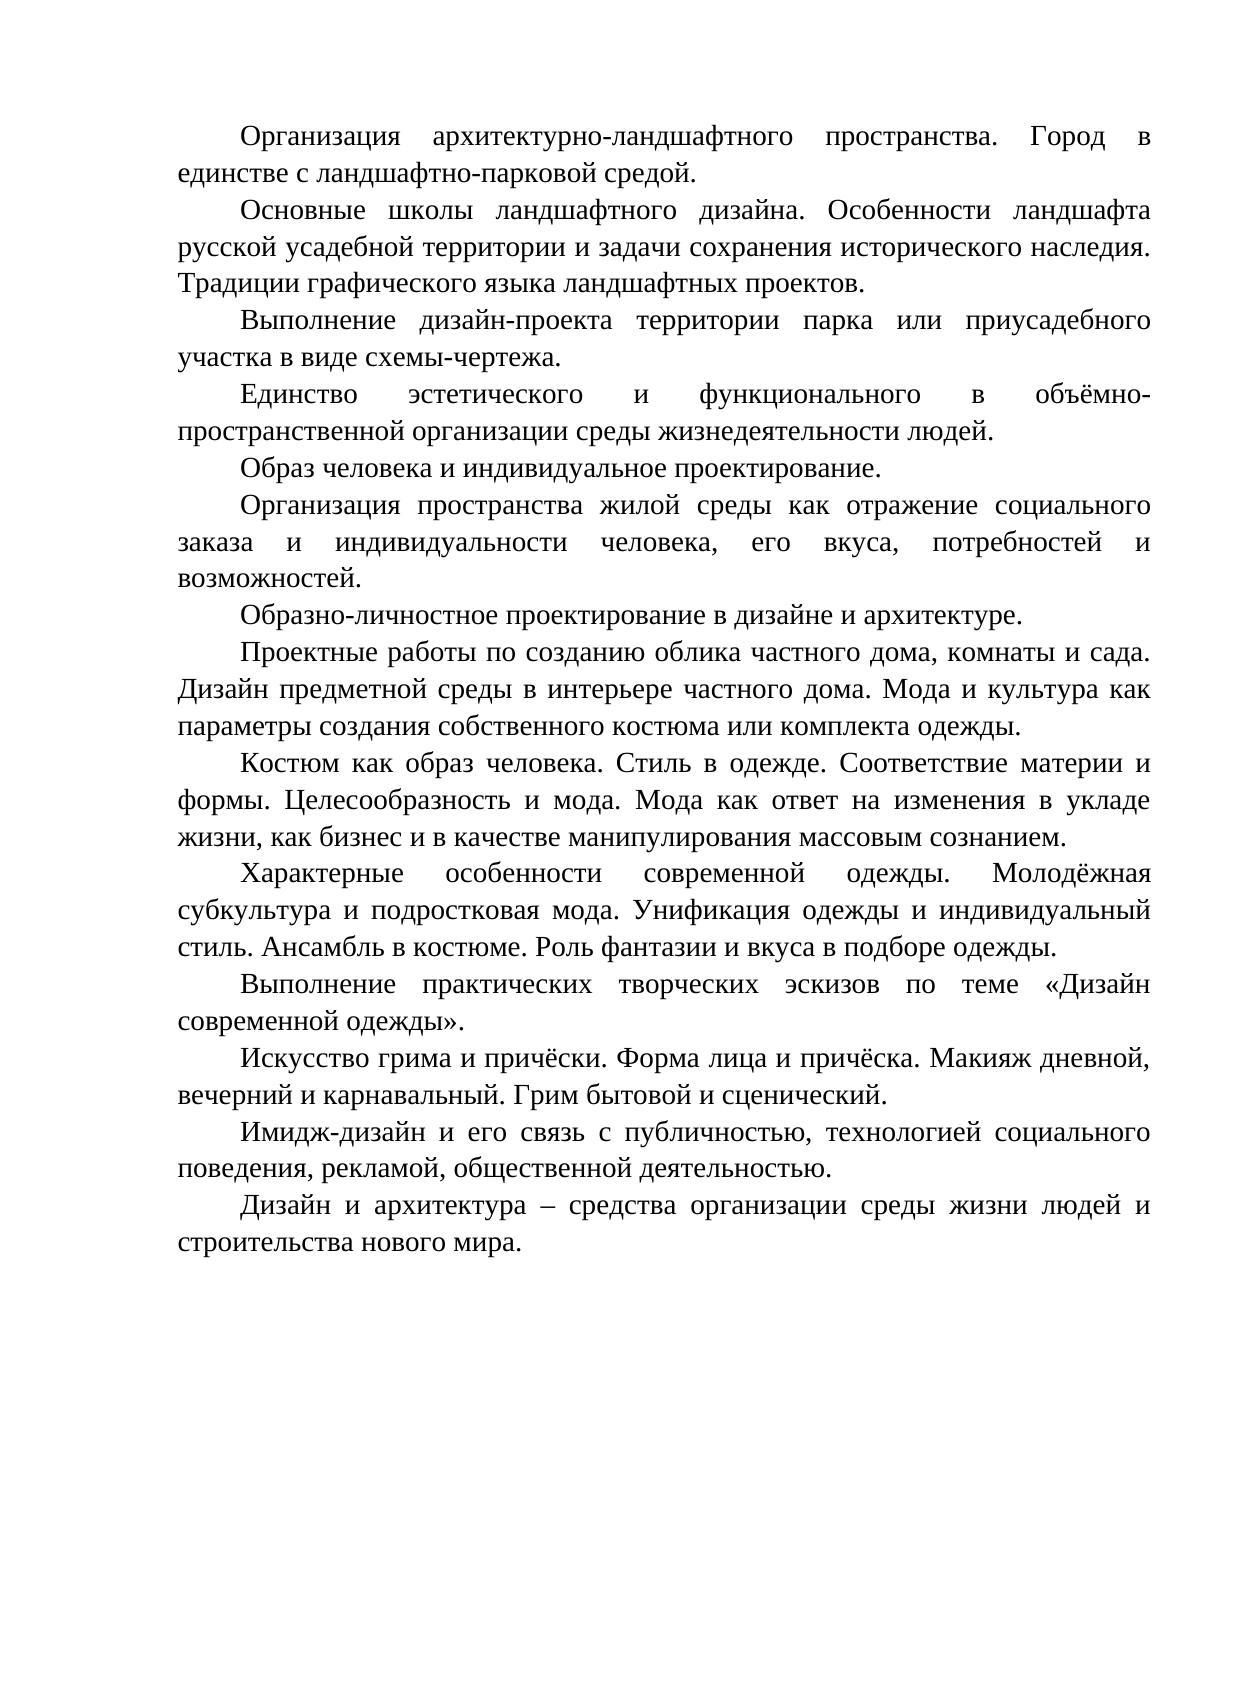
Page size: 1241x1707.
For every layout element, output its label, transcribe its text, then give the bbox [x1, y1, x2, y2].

text Выполнение дизайн-проекта территории парка или приусадебного участка в виде схемы-чертежа. [177, 302, 1152, 373]
text Основные школы ландшафтного дизайна. Особенности ландшафта русской усадебной территории и задачи сохранения исторического наследия. Традиции графического языка ландшафтных проектов. [177, 192, 1152, 299]
text Организация архитектурно-ландшафтного пространства. Город в единстве с ландшафтно-парковой средой. [177, 118, 1152, 188]
text Единство эстетического и функционального в объёмно-пространственной организации среды жизнедеятельности людей. [177, 376, 1152, 447]
text Организация пространства жилой среды как отражение социального заказа и индивидуальности человека, его вкуса, потребностей и возможностей. [177, 487, 1152, 594]
text Характерные особенности современной одежды. Молодёжная субкультура и подростковая мода. Унификация одежды и индивидуальный стиль. Ансамбль в костюме. Роль фантазии и вкуса в подборе одежды. [177, 856, 1152, 963]
text Имидж-дизайн и его связь с публичностью, технологией социального поведения, рекламой, общественной деятельностью. [177, 1114, 1152, 1184]
text Костюм как образ человека. Стиль в одежде. Соответствие материи и формы. Целесообразность и мода. Мода как ответ на изменения в укладе жизни, как бизнес и в качестве манипулирования массовым сознанием. [177, 745, 1152, 852]
text Образ человека и индивидуальное проектирование. [177, 450, 1152, 483]
text Дизайн и архитектура – средства организации среды жизни людей и строительства нового мира. [177, 1187, 1152, 1258]
text Выполнение практических творческих эскизов по теме «Дизайн современной одежды». [177, 966, 1152, 1037]
text Проектные работы по созданию облика частного дома, комнаты и сада. Дизайн предметной среды в интерьере частного дома. Мода и культура как параметры создания собственного костюма или комплекта одежды. [177, 634, 1152, 742]
text Искусство грима и причёски. Форма лица и причёска. Макияж дневной, вечерний и карнавальный. Грим бытовой и сценический. [177, 1040, 1152, 1110]
text Образно-личностное проектирование в дизайне и архитектуре. [177, 597, 1152, 631]
